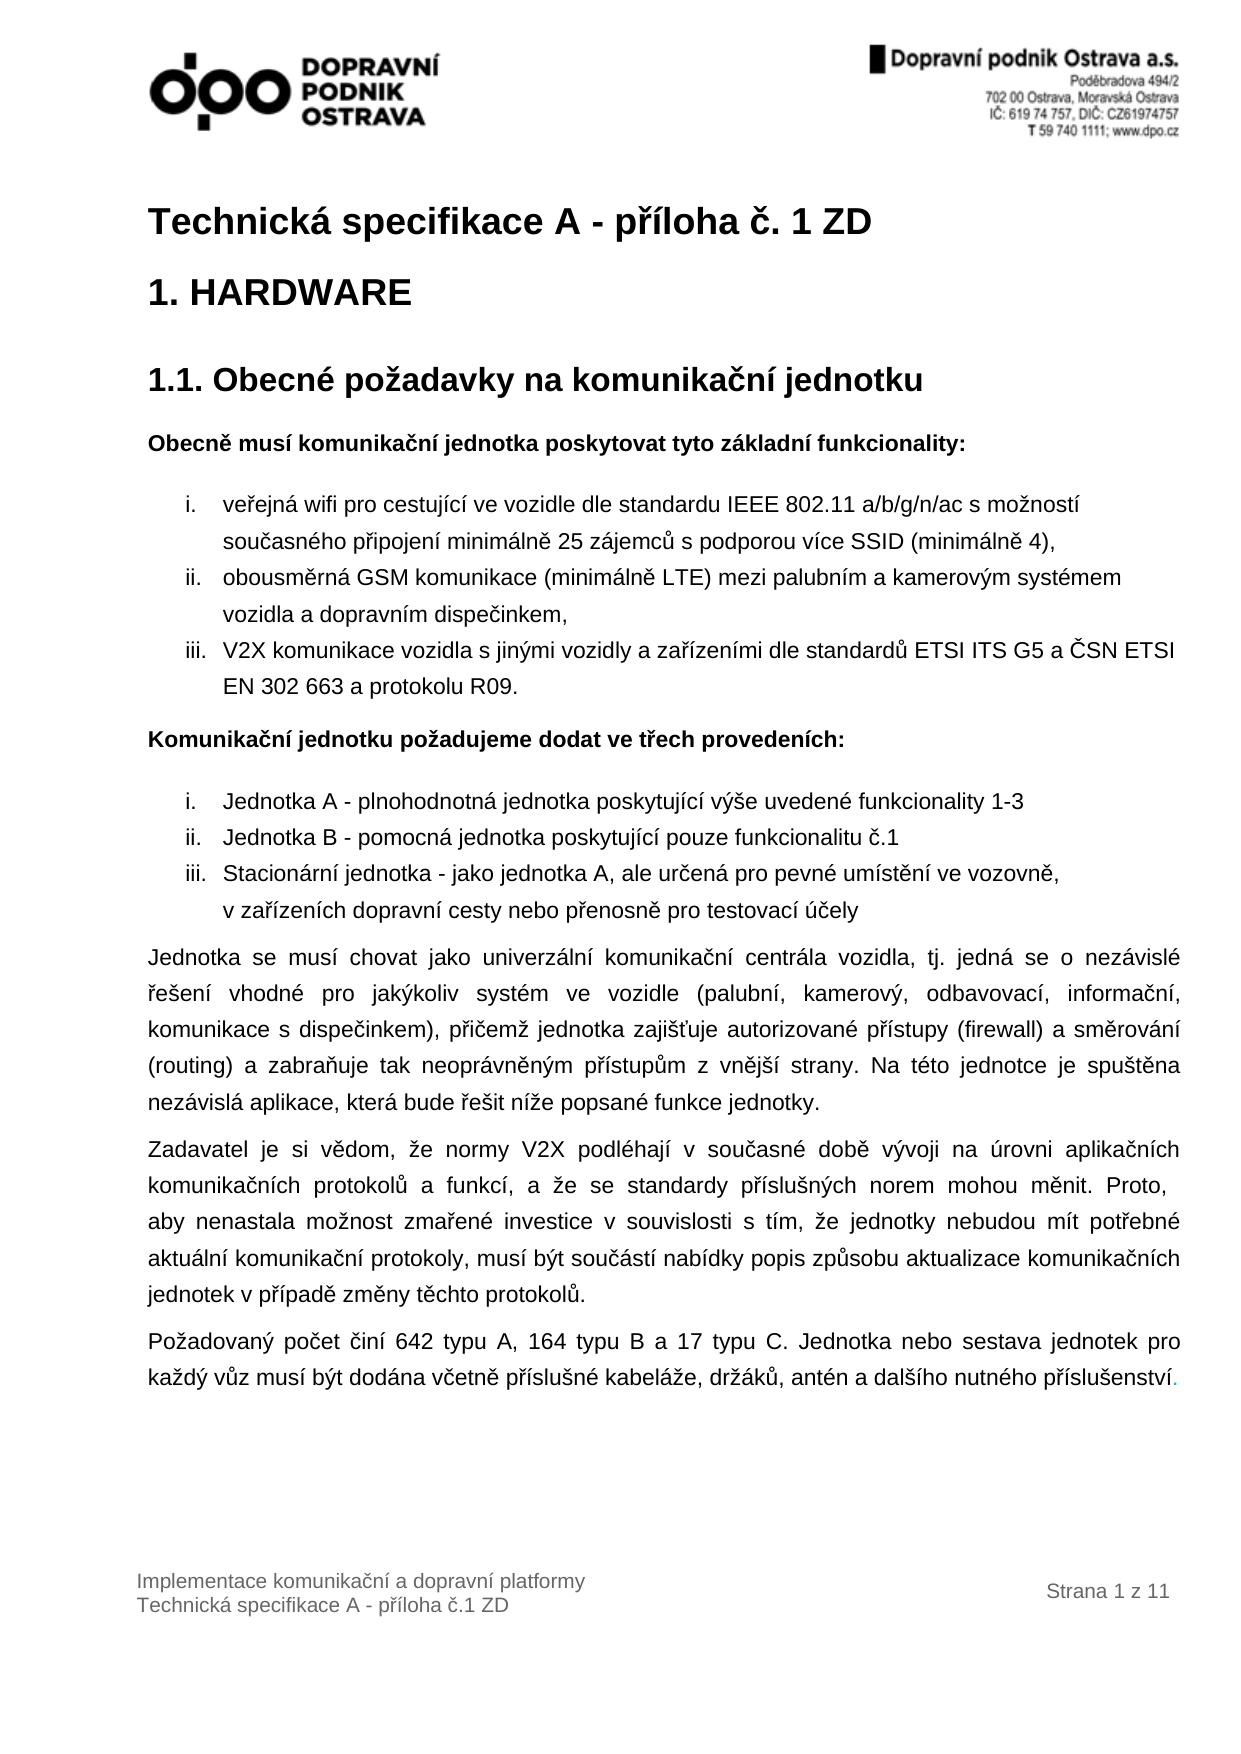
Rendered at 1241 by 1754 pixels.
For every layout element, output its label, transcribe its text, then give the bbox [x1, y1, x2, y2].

subtitle Jednotka A - plnohodnotná jednotka poskytující výše uvedené funkcionality 1-3 [185, 788, 1181, 814]
subtitle veřejná wifi pro cestující ve vozidle dle standardu IEEE 802.11 a/b/g/n/ac s možností současného připojení minimálně 25 zájemců s podporou více SSID (minimálně 4), [185, 491, 1181, 554]
subtitle Stacionární jednotka - jako jednotka A, ale určená pro pevné umístění ve vozovně, v zařízeních dopravní cesty nebo přenosně pro testovací účely [185, 860, 1181, 923]
picture [147, 50, 444, 134]
subtitle Požadovaný počet činí 642 typu A, 164 typu B a 17 typu C. Jednotka nebo sestava jednotek pro každý vůz musí být dodána včetně příslušné kabeláže, držáků, antén a dalšího nutného příslušenství. [148, 1328, 1181, 1391]
subtitle Technická specifikace A - příloha č. 1 ZD [148, 199, 1181, 242]
subtitle obousměrná GSM komunikace (minimálně LTE) mezi palubním a kamerovým systémem vozidla a dopravním dispečinkem, [185, 564, 1181, 627]
subtitle Obecně musí komunikační jednotka poskytovat tyto základní funkcionality: [148, 430, 1181, 456]
subtitle Jednotka B - pomocná jednotka poskytující pouze funkcionalitu č.1 [185, 824, 1181, 850]
subtitle 1. HARDWARE [148, 270, 1181, 313]
subtitle Komunikační jednotku požadujeme dodat ve třech provedeních: [148, 726, 1181, 753]
subtitle V2X komunikace vozidla s jinými vozidly a zařízeními dle standardů ETSI ITS G5 a ČSN ETSI EN 302 663 a protokolu R09. [185, 637, 1181, 699]
picture [867, 42, 1182, 142]
subtitle Jednotka se musí chovat jako univerzální komunikační centrála vozidla, tj. jedná se o nezávislé řešení vhodné pro jakýkoliv systém ve vozidle (palubní, kamerový, odbavovací, informační, komunikace s dispečinkem), přičemž jednotka zajišťuje autorizované přístupy (firewall) a směrování (routing) a zabraňuje tak neoprávněným přístupům z vnější strany. Na této jednotce je spuštěna nezávislá aplikace, která bude řešit níže popsané funkce jednotky. [148, 943, 1181, 1115]
subtitle 1.1. Obecné požadavky na komunikační jednotku [148, 360, 1181, 399]
subtitle Zadavatel je si vědom, že normy V2X podléhají v současné době vývoji na úrovni aplikačních komunikačních protokolů a funkcí, a že se standardy příslušných norem mohou měnit. Proto, aby nenastala možnost zmařené investice v souvislosti s tím, že jednotky nebudou mít potřebné aktuální komunikační protokoly, musí být součástí nabídky popis způsobu aktualizace komunikačních jednotek v případě změny těchto protokolů. [148, 1136, 1181, 1307]
